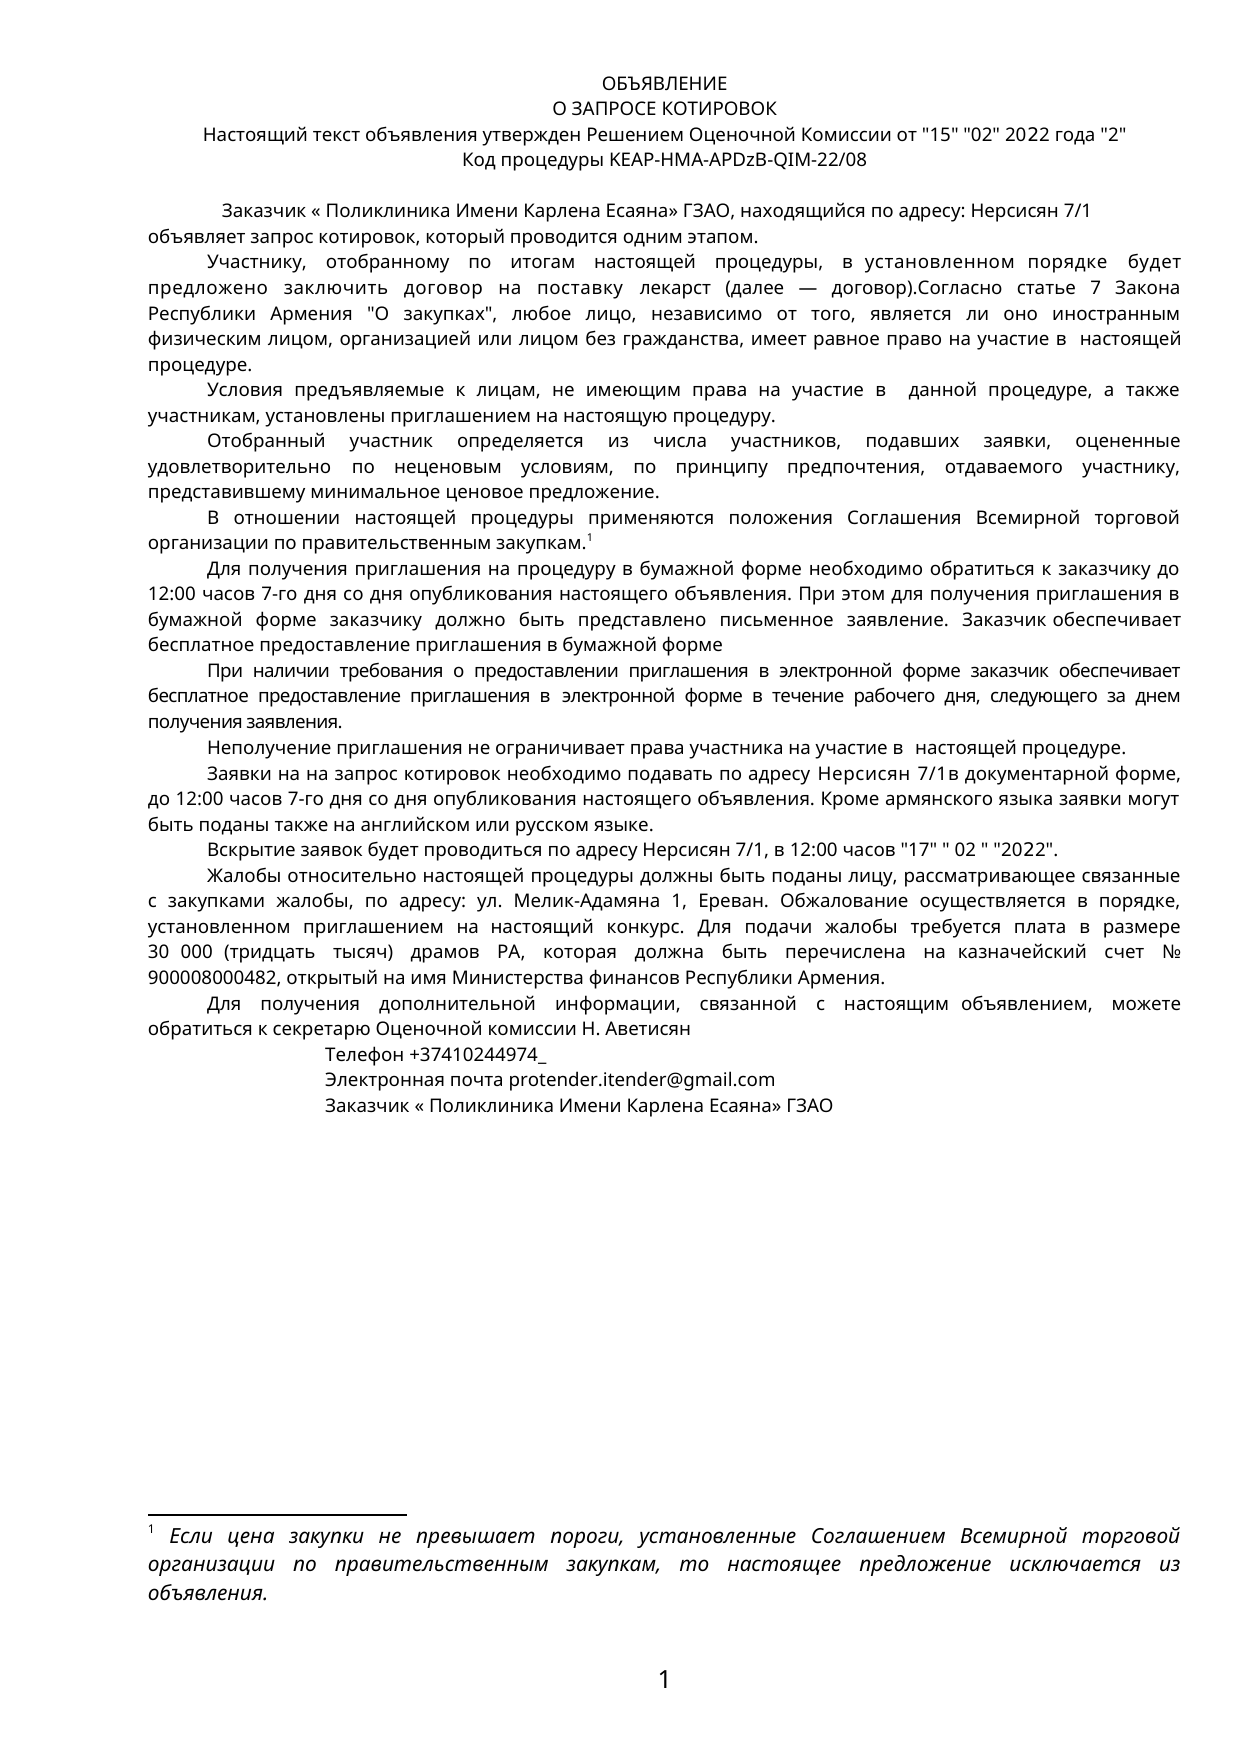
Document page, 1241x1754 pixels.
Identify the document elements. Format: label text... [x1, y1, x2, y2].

text Для получения дополнительной информации, связанной с настоящим объявлением, можете обратиться к секретарю Оценочной комиссии Н. Аветисян [148, 990, 1181, 1041]
text О ЗАПРОСЕ КОТИРОВОК [148, 95, 1181, 121]
text Жалобы относительно настоящей процедуры должны быть поданы лицу, рассматривающее связанные с закупками жалобы, по адресу: ул. Мелик-Адамяна 1, Ереван. Обжалование осуществляется в порядке, установленном приглашением на настоящий конкурс. Для подачи жалобы требуется плата в размере 30 000 (тридцать тысяч) драмов РА, которая должна быть перечислена на казначейский счет № 900008000482, открытый на имя Министерства финансов Республики Армения. [148, 862, 1181, 990]
text Отобранный участник определяется из числа участников, подавших заявки, оцененные удовлетворительно по неценовым условиям, по принципу предпочтения, отдаваемого участнику, представившему минимальное ценовое предложение. [148, 428, 1181, 504]
text Заказчик « Поликлиника Имени Карлена Есаяна» ГЗАО, находящийся по адресу: Нерсисян 7/1 объявляет запрос котировок, который проводится одним этапом. [148, 197, 1181, 248]
text Настоящий текст объявления утвержден Решением Оценочной Комиссии от "15" "02" 2022 года "2" [148, 121, 1181, 146]
text Участнику, отобранному по итогам настоящей процедуры, в установленном порядке будет предложено заключить договор на поставку лекарст (далее — договор).Согласно статье 7 Закона Республики Армения "О закупках", любое лицо, независимо от того, является ли оно иностранным физическим лицом, организацией или лицом без гражданства, имеет равное право на участие в настоящей процедуре. [148, 248, 1181, 377]
text Заказчик « Поликлиника Имени Карлена Есаяна» ГЗАО [325, 1092, 1181, 1118]
text Код процедуры KEAP-HMA-APDzB-QIM-22/08 [148, 146, 1181, 172]
text Электронная почта protender.itender@gmail.com [325, 1067, 1181, 1092]
text При наличии требования о предоставлении приглашения в электронной форме заказчик обеспечивает бесплатное предоставление приглашения в электронной форме в течение рабочего дня, следующего за днем получения заявления. [148, 657, 1181, 734]
text Для получения приглашения на процедуру в бумажной форме необходимо обратиться к заказчику до 12:00 часов 7-го дня со дня опубликования настоящего объявления. При этом для получения приглашения в бумажной форме заказчику должно быть представлено письменное заявление. Заказчик обеспечивает бесплатное предоставление приглашения в бумажной форме [148, 555, 1181, 657]
text Условия предъявляемые к лицам, не имеющим права на участие в данной процедуре, а также участникам, установлены приглашением на настоящую процедуру. [148, 377, 1181, 428]
text Заявки на на запрос котировок необходимо подавать по адресу Нерсисян 7/1в документарной форме, до 12:00 часов 7-го дня со дня опубликования настоящего объявления. Кроме армянского языка заявки могут быть поданы также на английском или русском языке. [148, 760, 1181, 836]
text ОБЪЯВЛЕНИЕ [148, 70, 1181, 95]
text В отношении настоящей процедуры применяются положения Соглашения Всемирной торговой организации по правительственным закупкам. [148, 504, 1181, 555]
text Вскрытие заявок будет проводиться по адресу Нерсисян 7/1, в 12:00 часов "17" " 02 " "2022". [148, 836, 1181, 862]
text Телефон +37410244974_ [325, 1041, 1181, 1067]
text Неполучение приглашения не ограничивает права участника на участие в настоящей процедуре. [148, 734, 1181, 760]
